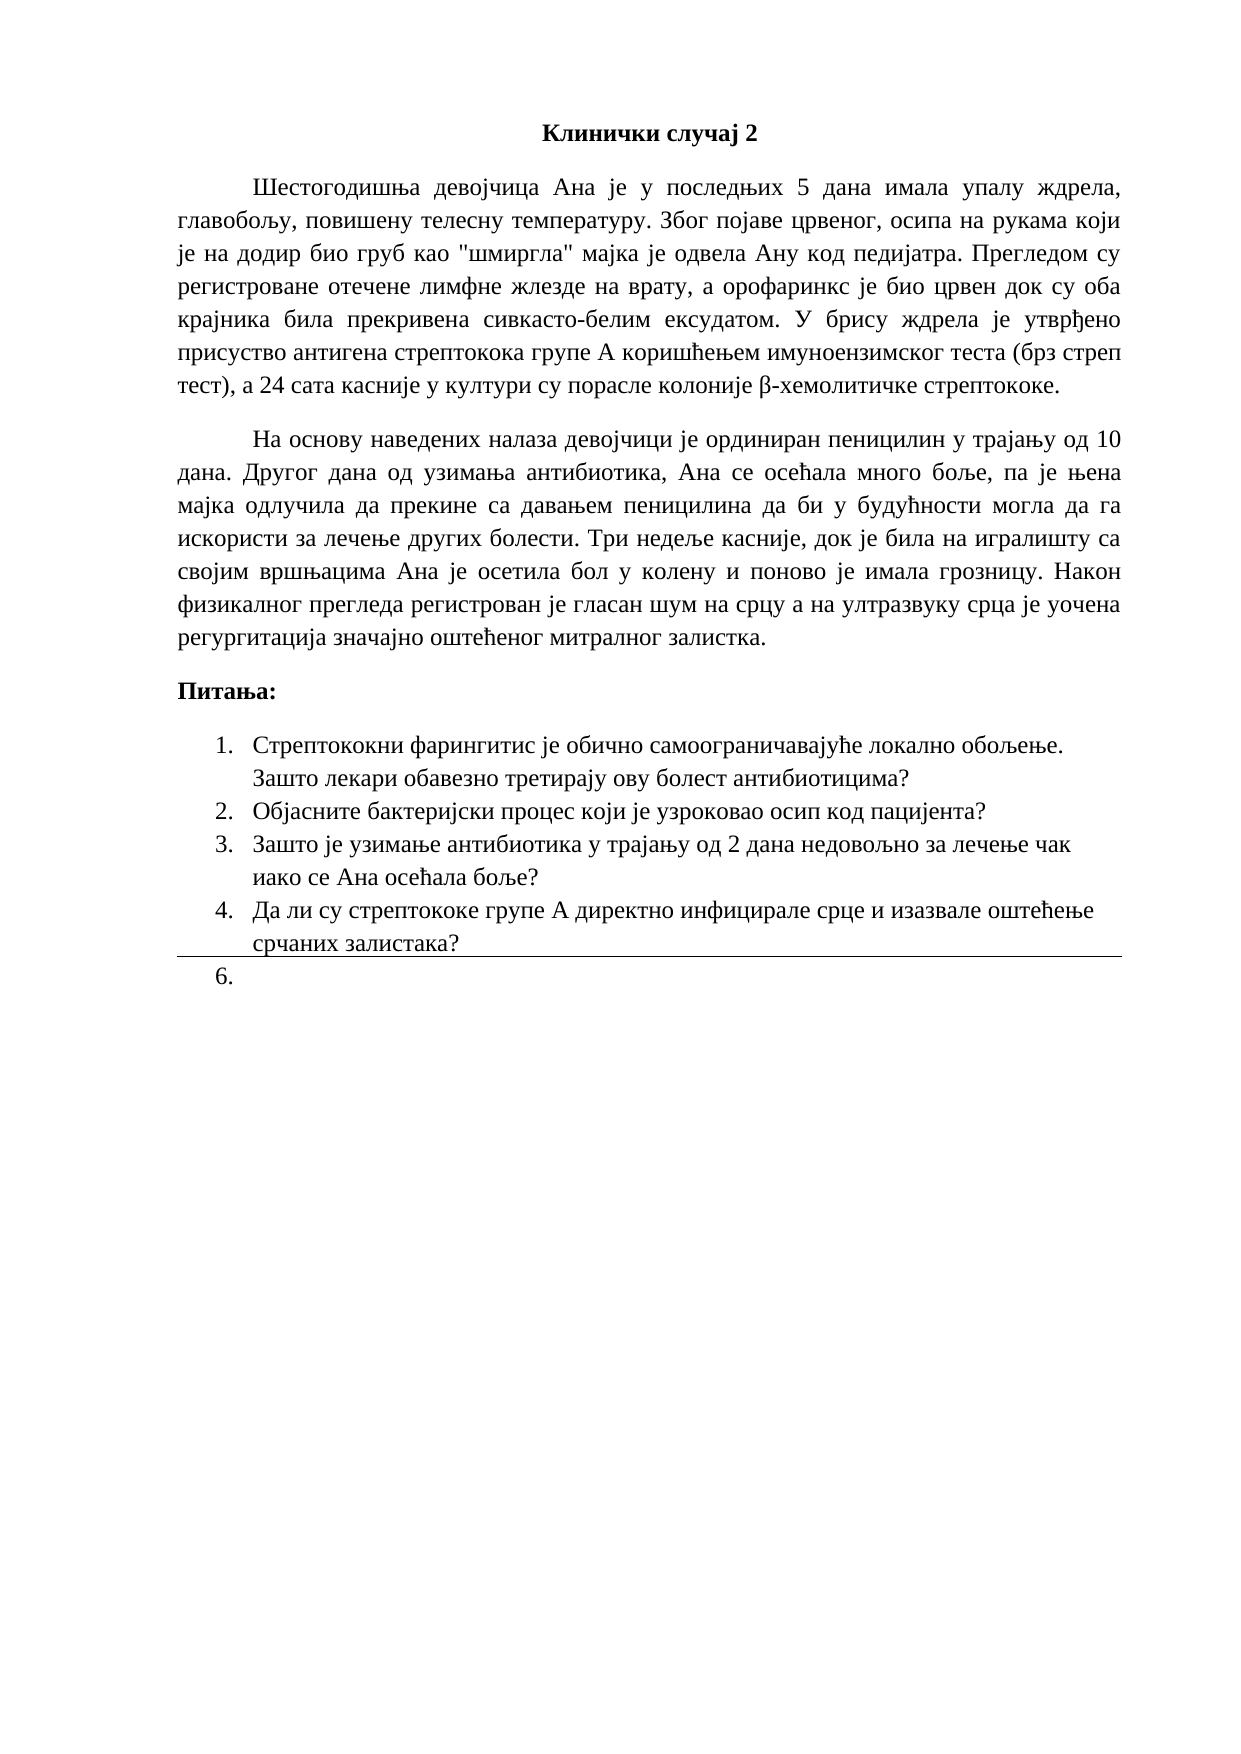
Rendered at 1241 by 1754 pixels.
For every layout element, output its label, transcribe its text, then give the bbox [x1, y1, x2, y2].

text На основу наведених налаза девојчици је ординиран пеницилин у трајању од 10 дана. Другог дана од узимања антибиотика, Ана се осећала много боље, па је њена мајка одлучила да прекине са давањем пеницилина да би у будућности могла да га искористи за лечење других болести. Три недеље касније, док је била на игралишту са својим вршњацима Ана је осетила бол у колену и поново је имала грозницу. Након физикалног прегледа регистрован је гласан шум на срцу а на ултразвуку срца је уочена регургитација значајно оштећеног митралног залистка. [177, 424, 1122, 651]
list Зашто је узимање антибиотика у трајању од 2 дана недовољно за лечење чак иако се Ана осећала боље? [215, 829, 1122, 891]
text Шестогодишња девојчица Ана је у последњих 5 дана имала упалу ждрела, главобољу, повишену телесну температуру. Због појаве црвеног, осипа на рукама који је на додир био груб као "шмиргла" мајка је одвела Ану код педијатра. Прегледом су регистроване отечене лимфне жлезде на врату, а орофаринкс је био црвен док су оба крајника била прекривена сивкасто-белим ексудатом. У брису ждрела је утврђено присуство антигена стрептокока групе А коришћењем имуноензимског теста (брз стреп тест), а 24 сата касније у култури су порасле колоније β-хемолитичке стрептококе. [177, 172, 1122, 399]
list Објасните бактеријски процес који је узроковао осип код пацијента? [215, 796, 1122, 824]
text Питања: [177, 676, 1122, 705]
list Да ли су стрептококе групе А директно инфицирале срце и изазвале оштећење срчаних залистака? [215, 895, 1122, 956]
text Клинички случај 2 [177, 118, 1122, 147]
list Стрептококни фарингитис је обично самоограничавајуће локално обољење. Зашто лекари обавезно третирају ову болест антибиотицима? [215, 730, 1122, 792]
